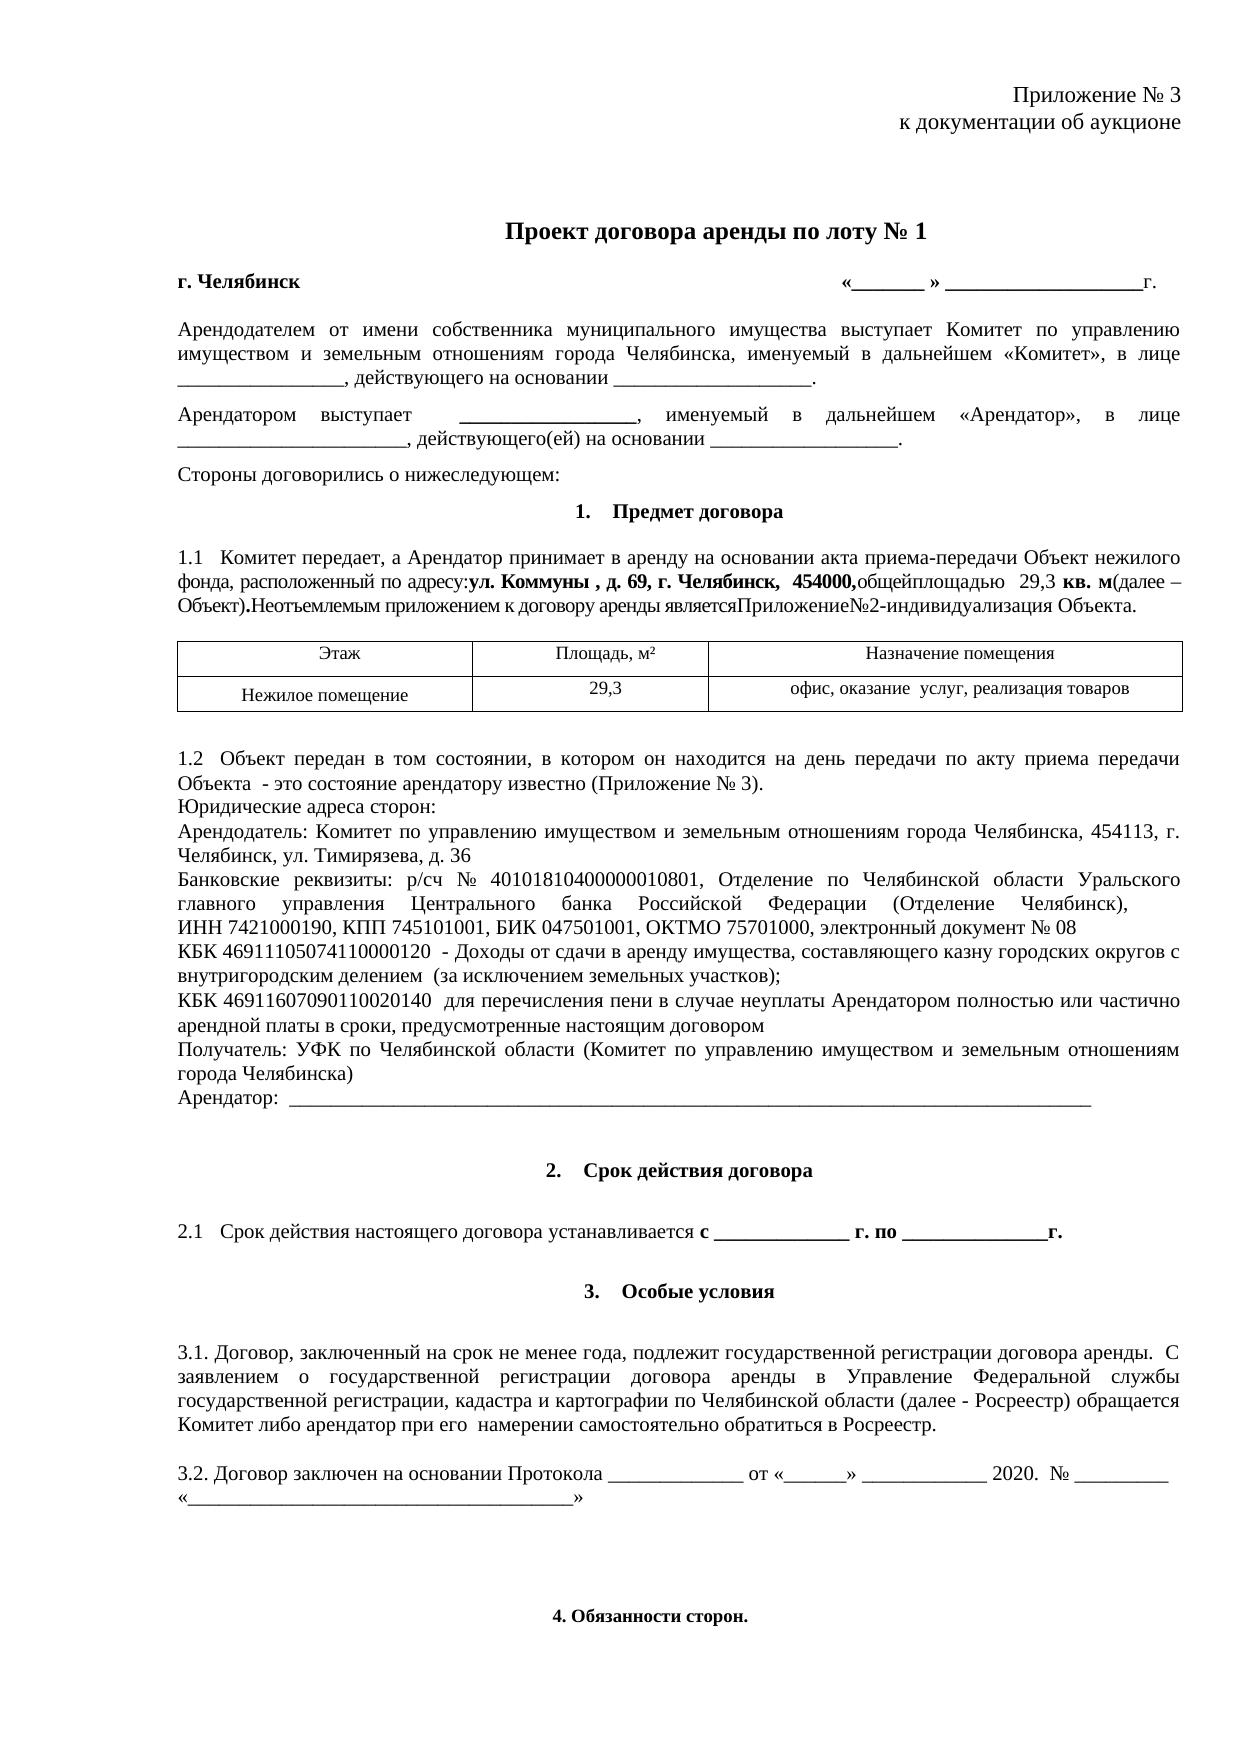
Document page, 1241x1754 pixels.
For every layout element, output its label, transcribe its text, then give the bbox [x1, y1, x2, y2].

text КБК 46911607090110020140 для перечисления пени в случае неуплаты Арендатором полностью или частично арендной платы в сроки, предусмотренные настоящим договором [177, 987, 1181, 1037]
text Приложение № 3 [177, 82, 1181, 108]
list Особые условия [177, 1279, 1181, 1303]
text КБК 46911105074110000120 - Доходы от сдачи в аренду имущества, составляющего казну городских округов с внутригородским делением (за исключением земельных участков); [177, 939, 1181, 987]
text Юридические адреса сторон: [177, 794, 1181, 818]
list Срок действия настоящего договора устанавливается с _____________ г. по ______________г. [177, 1219, 1181, 1243]
text «_____________________________________» [177, 1484, 1181, 1508]
table_header Назначение помещения [709, 642, 1182, 676]
list Срок действия договора [177, 1158, 1181, 1182]
table_cell Нежилое помещение [178, 677, 472, 711]
table_cell офис, оказание услуг, реализация товаров [709, 677, 1182, 711]
text Арендодатель: Комитет по управлению имуществом и земельным отношениям города Челябинска, 454113, г. Челябинск, ул. Тимирязева, д. 36 [177, 818, 1181, 867]
text г. Челябинск «_______ » ___________________г. [177, 269, 1181, 293]
text Арендатором выступает _________________, именуемый в дальнейшем «Арендатор», в лице ______________________, действующего(ей) на основании __________________. [177, 401, 1181, 449]
text Получатель: УФК по Челябинской области (Комитет по управлению имуществом и земельным отношениям города Челябинска) [177, 1037, 1181, 1085]
text 4. Обязанности сторон. [552, 1605, 1181, 1626]
text Банковские реквизиты: р/сч № 40101810400000010801, Отделение по Челябинской области Уральского главного управления Центрального банка Российской Федерации (Отделение Челябинск), ИНН 7421000190, КПП 745101001, БИК 047501001, ОКТМО 75701000, электронный документ № 08 [177, 867, 1181, 939]
list Объект передан в том состоянии, в котором он находится на день передачи по акту приема передачи Объекта - это состояние арендатору известно (Приложение № 3). [177, 746, 1181, 794]
text Проект договора аренды по лоту № 1 [177, 216, 1181, 244]
text 3.2. Договор заключен на основании Протокола _____________ от «______» ____________ 2020. № _________ [177, 1460, 1181, 1484]
text Стороны договорились о нижеследующем: [177, 462, 1181, 486]
text Арендодателем от имени собственника муниципального имущества выступает Комитет по управлению имуществом и земельным отношениям города Челябинска, именуемый в дальнейшем «Комитет», в лице ________________, действующего на основании ___________________. [177, 317, 1181, 389]
table_cell 29,3 [473, 677, 708, 711]
table_header Площадь, м² [473, 642, 708, 676]
text к документации об аукционе [177, 108, 1181, 134]
list Комитет передает, а Арендатор принимает в аренду на основании акта приема-передачи Объект нежилого фонда, расположенный по адресу:ул. Коммуны , д. 69, г. Челябинск, 454000,общейплощадью 29,3 кв. м(далее – Объект).Неотъемлемым приложением к договору аренды являетсяПриложение№2-индивидуализация Объекта. [177, 545, 1181, 617]
table_header Этаж [178, 642, 472, 676]
text Арендатор: _____________________________________________________________________________ [177, 1085, 1181, 1109]
text 3.1. Договор, заключенный на срок не менее года, подлежит государственной регистрации договора аренды. С заявлением о государственной регистрации договора аренды в Управление Федеральной службы государственной регистрации, кадастра и картографии по Челябинской области (далее - Росреестр) обращается Комитет либо арендатор при его намерении самостоятельно обратиться в Росреестр. [177, 1340, 1181, 1436]
list Предмет договора [177, 499, 1181, 523]
